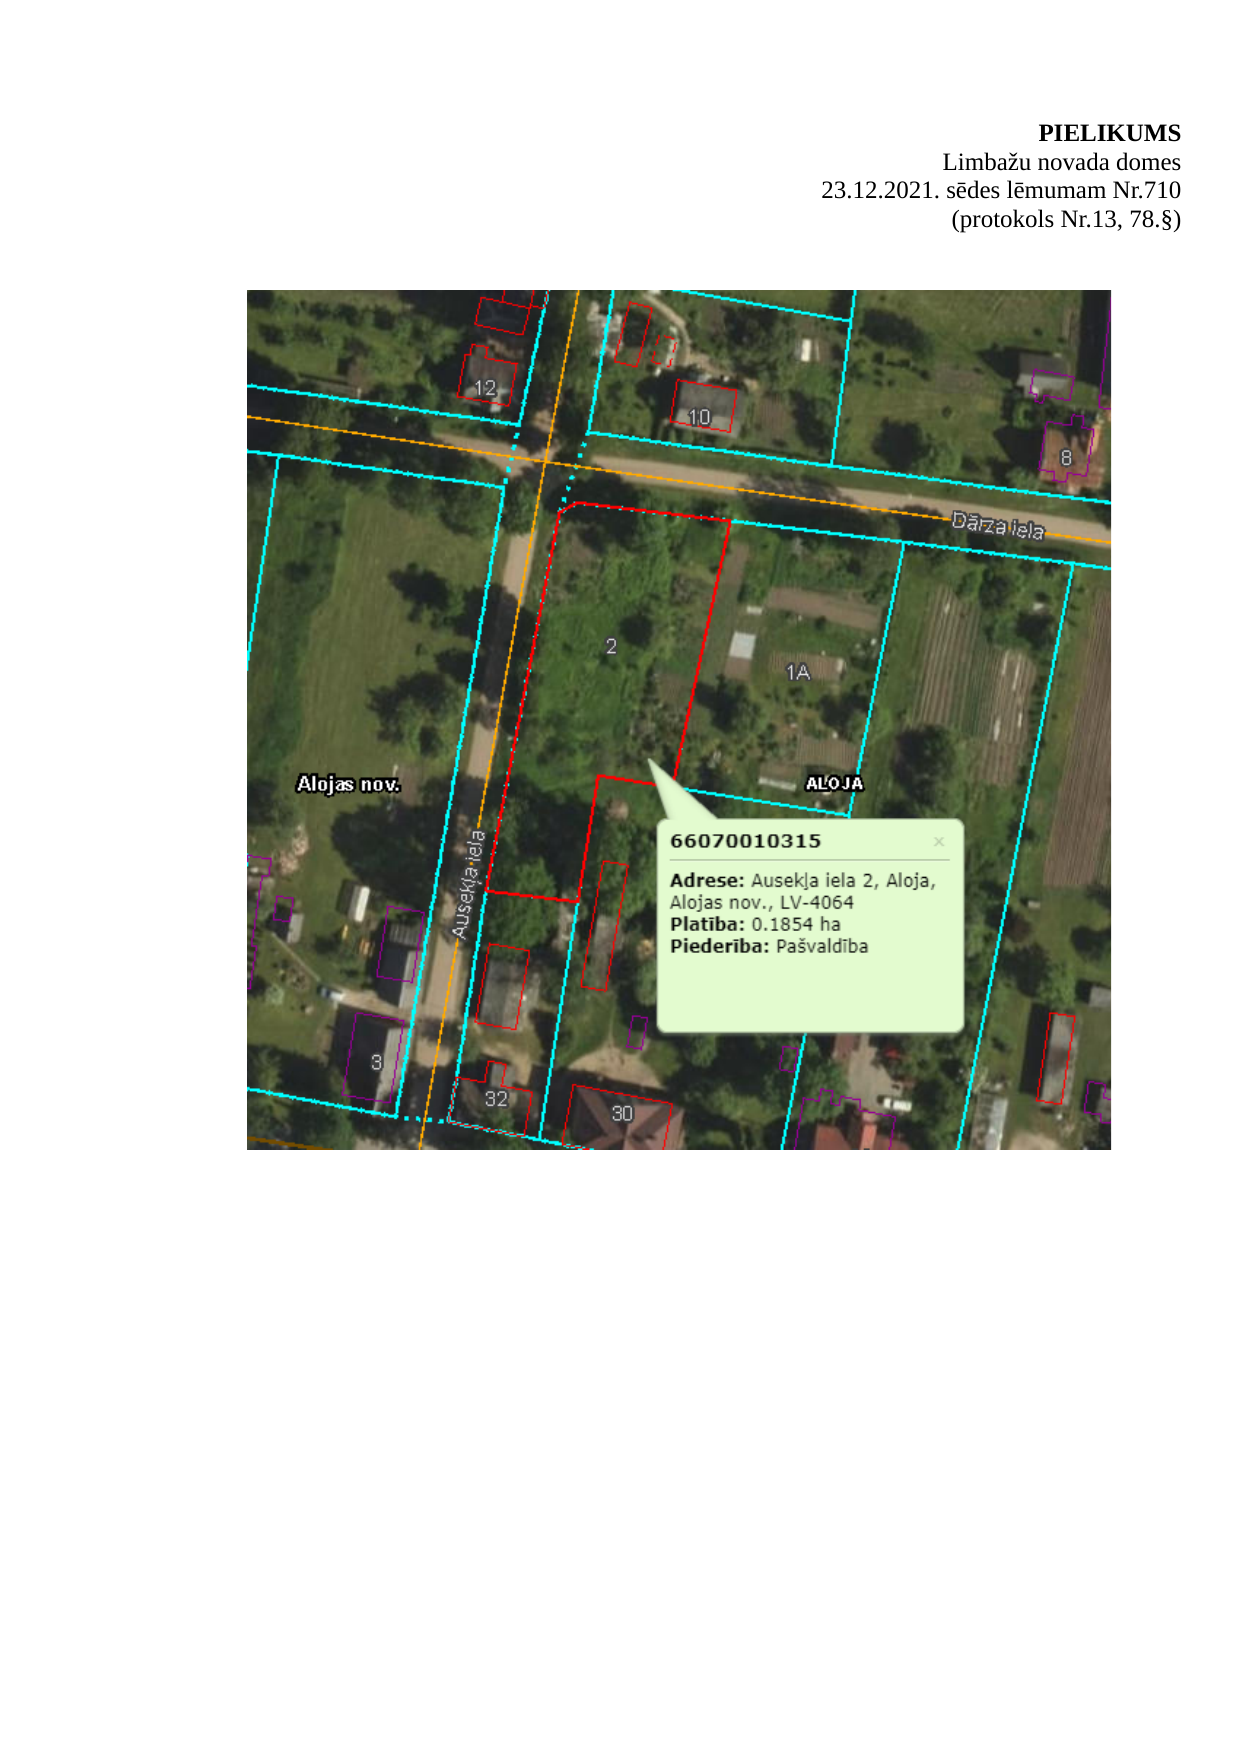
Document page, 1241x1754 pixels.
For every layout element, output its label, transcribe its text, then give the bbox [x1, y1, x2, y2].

text Limbažu novada domes [177, 147, 1181, 176]
picture [247, 290, 1112, 1150]
text pielikums [177, 118, 1181, 147]
text (protokols Nr.13, 78.§) [177, 204, 1181, 233]
text 23.12.2021. sēdes lēmumam Nr.710 [177, 176, 1181, 204]
